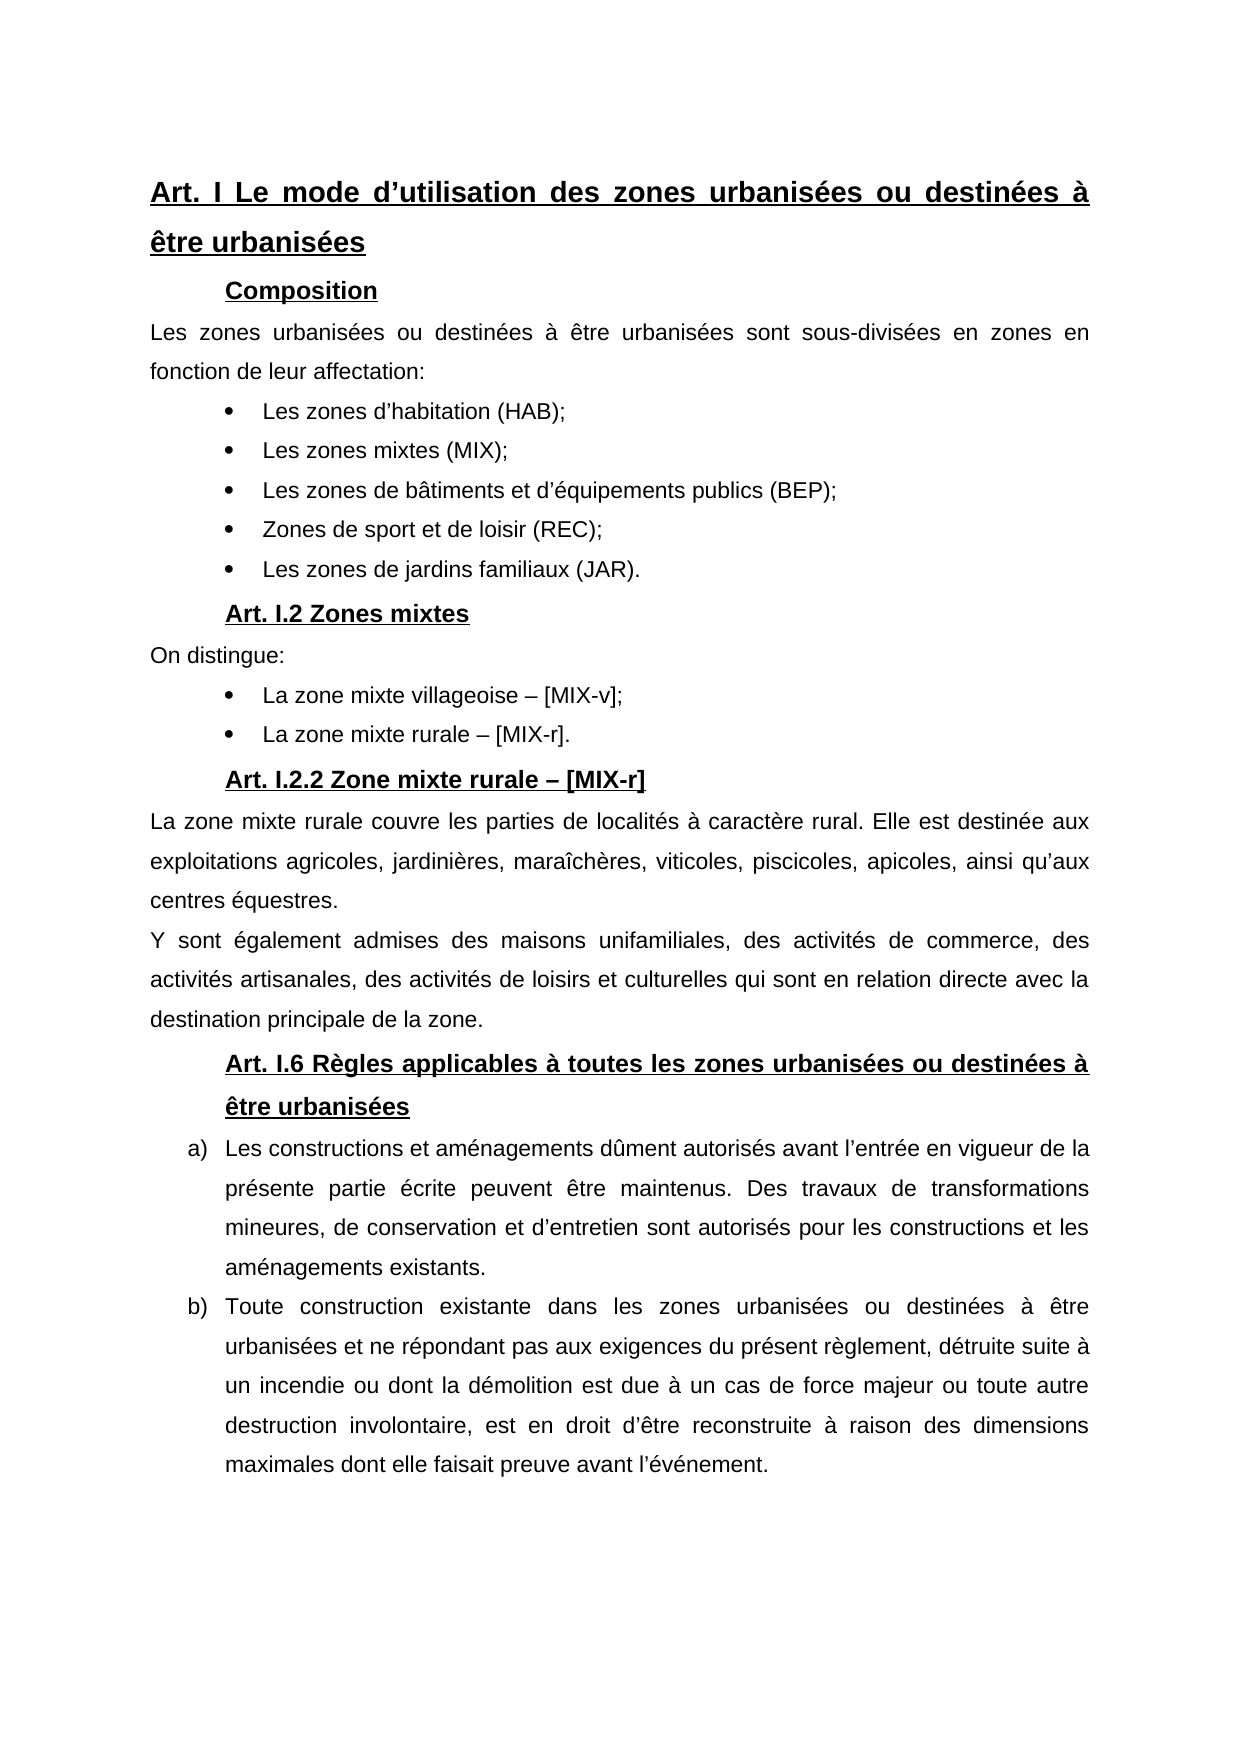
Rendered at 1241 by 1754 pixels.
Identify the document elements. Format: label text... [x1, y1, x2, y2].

list Toute construction existante dans les zones urbanisées ou destinées à être urbanisées et ne répondant pas aux exigences du présent règlement, détruite suite à un incendie ou dont la démolition est due à un cas de force majeur ou toute autre destruction involontaire, est en droit d’être reconstruite à raison des dimensions maximales dont elle faisait preuve avant l’événement. [187, 1293, 1090, 1478]
list La zone mixte villageoise – [MIX-v]; [225, 682, 1090, 708]
text Composition [225, 276, 1090, 304]
list Les zones de jardins familiaux (JAR). [225, 556, 1090, 582]
list Les constructions et aménagements dûment autorisés avant l’entrée en vigueur de la présente partie écrite peuvent être maintenus. Des travaux de transformations mineures, de conservation et d’entretien sont autorisés pour les constructions et les aménagements existants. [187, 1135, 1090, 1280]
text On distingue: [150, 642, 1090, 669]
subtitle Art. I Le mode d’utilisation des zones urbanisées ou destinées à être urbanisées [150, 175, 1090, 204]
subtitle Art. I.6 Règles applicables à toutes les zones urbanisées ou destinées à être urbanisées [225, 1049, 1090, 1074]
text Les zones urbanisées ou destinées à être urbanisées sont sous-divisées en zones en fonction de leur affectation: [150, 319, 1090, 384]
subtitle Art. I.2 Zones mixtes [225, 599, 1090, 628]
subtitle Art. I.6 Règles applicables à toutes les zones urbanisées ou destinées à être urbanisées [225, 1075, 1090, 1121]
list Zones de sport et de loisir (REC); [225, 516, 1090, 542]
list La zone mixte rurale – [MIX-r]. [225, 721, 1090, 748]
list Les zones d’habitation (HAB); [225, 398, 1090, 424]
text La zone mixte rurale couvre les parties de localités à caractère rural. Elle est destinée aux exploitations agricoles, jardinières, maraîchères, viticoles, piscicoles, apicoles, ainsi qu’aux centres équestres. [150, 808, 1090, 913]
list Les zones mixtes (MIX); [225, 437, 1090, 463]
subtitle Art. I.2.2 Zone mixte rurale – [MIX-r] [225, 765, 1090, 794]
text Y sont également admises des maisons unifamiliales, des activités de commerce, des activités artisanales, des activités de loisirs et culturelles qui sont en relation directe avec la destination principale de la zone. [150, 927, 1090, 1032]
subtitle Art. I Le mode d’utilisation des zones urbanisées ou destinées à être urbanisées [150, 206, 1090, 259]
list Les zones de bâtiments et d’équipements publics (BEP); [225, 477, 1090, 503]
